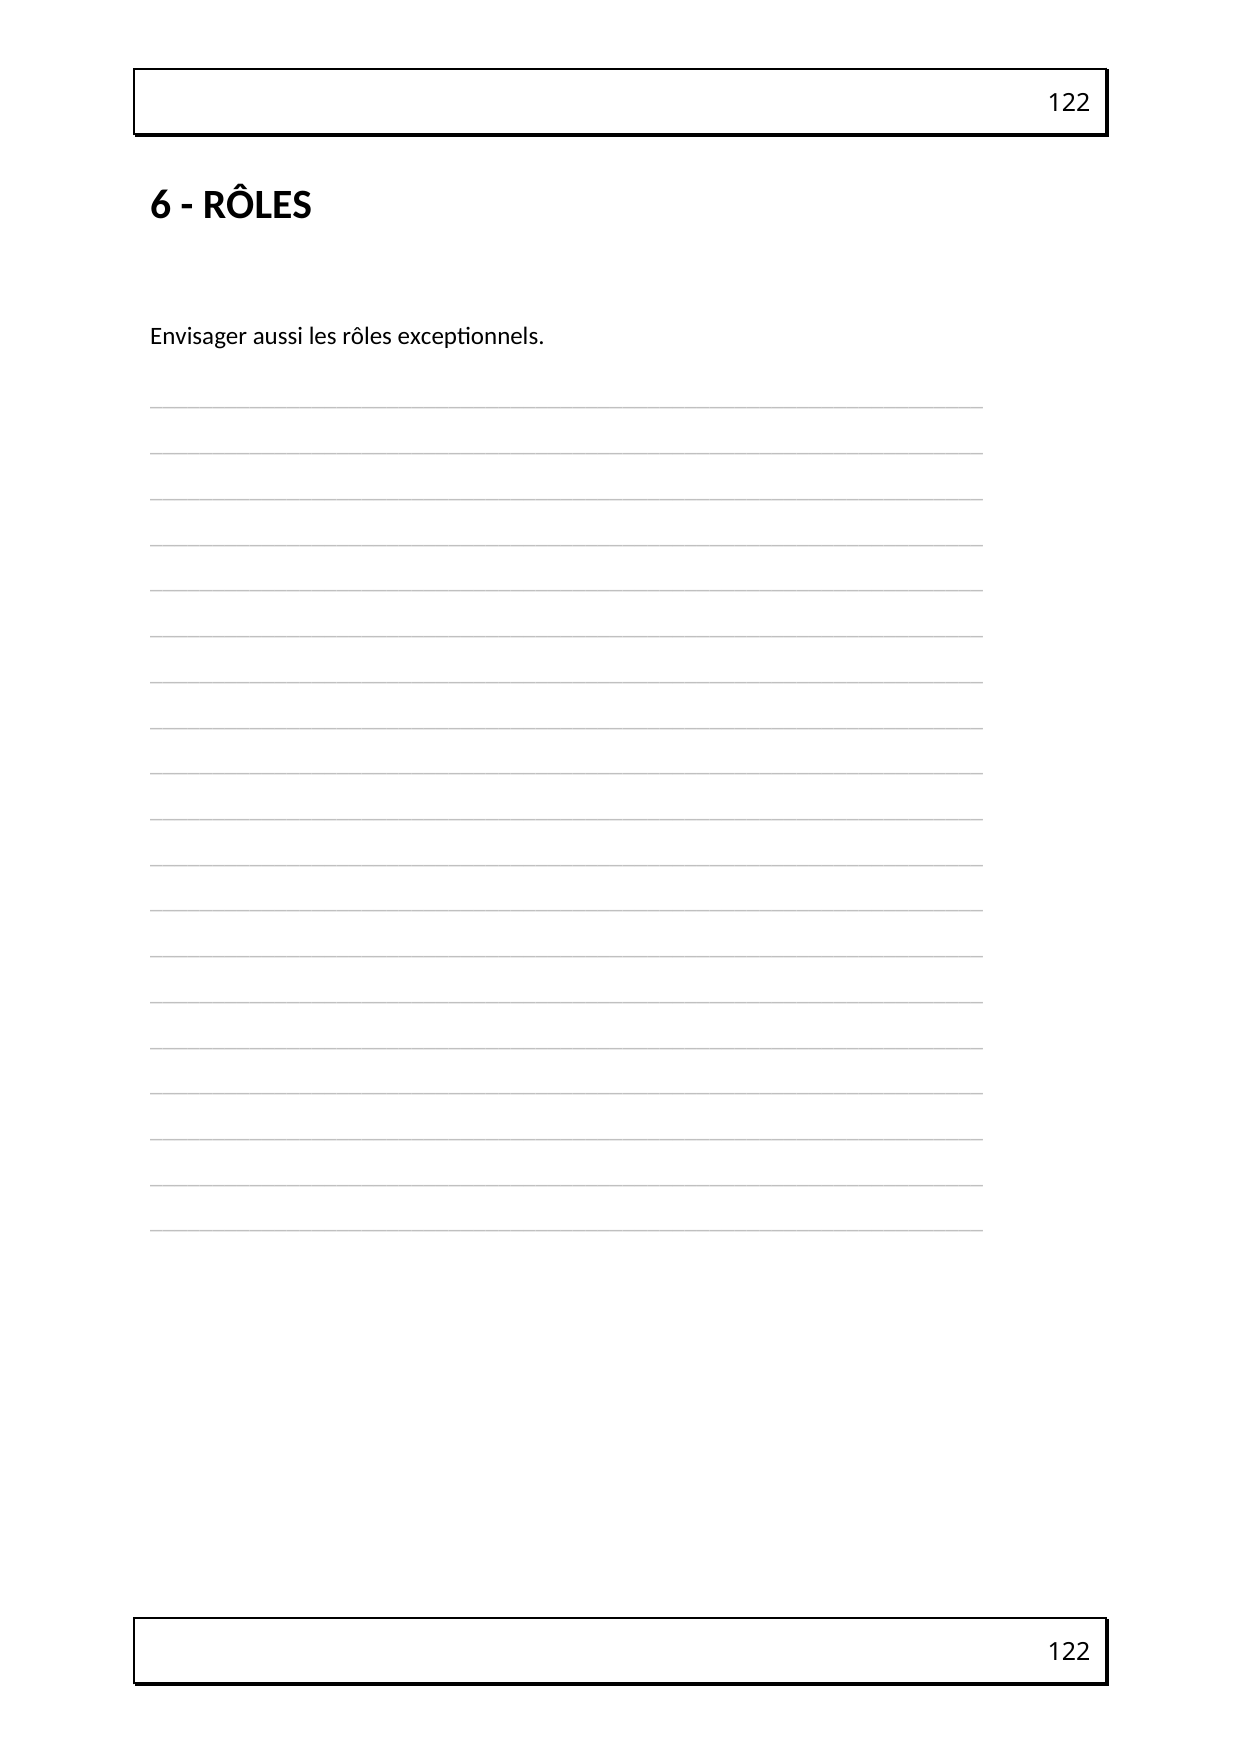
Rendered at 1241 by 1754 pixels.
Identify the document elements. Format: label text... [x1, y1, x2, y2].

text ___________________________________________________________________ [150, 656, 1090, 686]
text ___________________________________________________________________ [150, 839, 1090, 869]
text ___________________________________________________________________ [150, 884, 1090, 915]
text ___________________________________________________________________ [150, 1022, 1090, 1052]
text ___________________________________________________________________ [150, 793, 1090, 824]
text ___________________________________________________________________ [150, 1067, 1090, 1098]
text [150, 1205, 1090, 1235]
text ___________________________________________________________________ [150, 564, 1090, 595]
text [150, 382, 1090, 412]
text ___________________________________________________________________ [150, 976, 1090, 1007]
text ___________________________________________________________________ [150, 1113, 1090, 1144]
text ___________________________________________________________________ [150, 610, 1090, 641]
text ___________________________________________________________________ [150, 473, 1090, 503]
text ___________________________________________________________________ [150, 747, 1090, 778]
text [150, 427, 1090, 458]
text Envisager aussi les rôles exceptionnels. [150, 321, 1090, 351]
text ___________________________________________________________________ [150, 702, 1090, 732]
text ___________________________________________________________________ [150, 930, 1090, 961]
text 6 - RÔLES [150, 148, 1090, 229]
text ___________________________________________________________________ [150, 1159, 1090, 1189]
text ___________________________________________________________________ [150, 519, 1090, 549]
